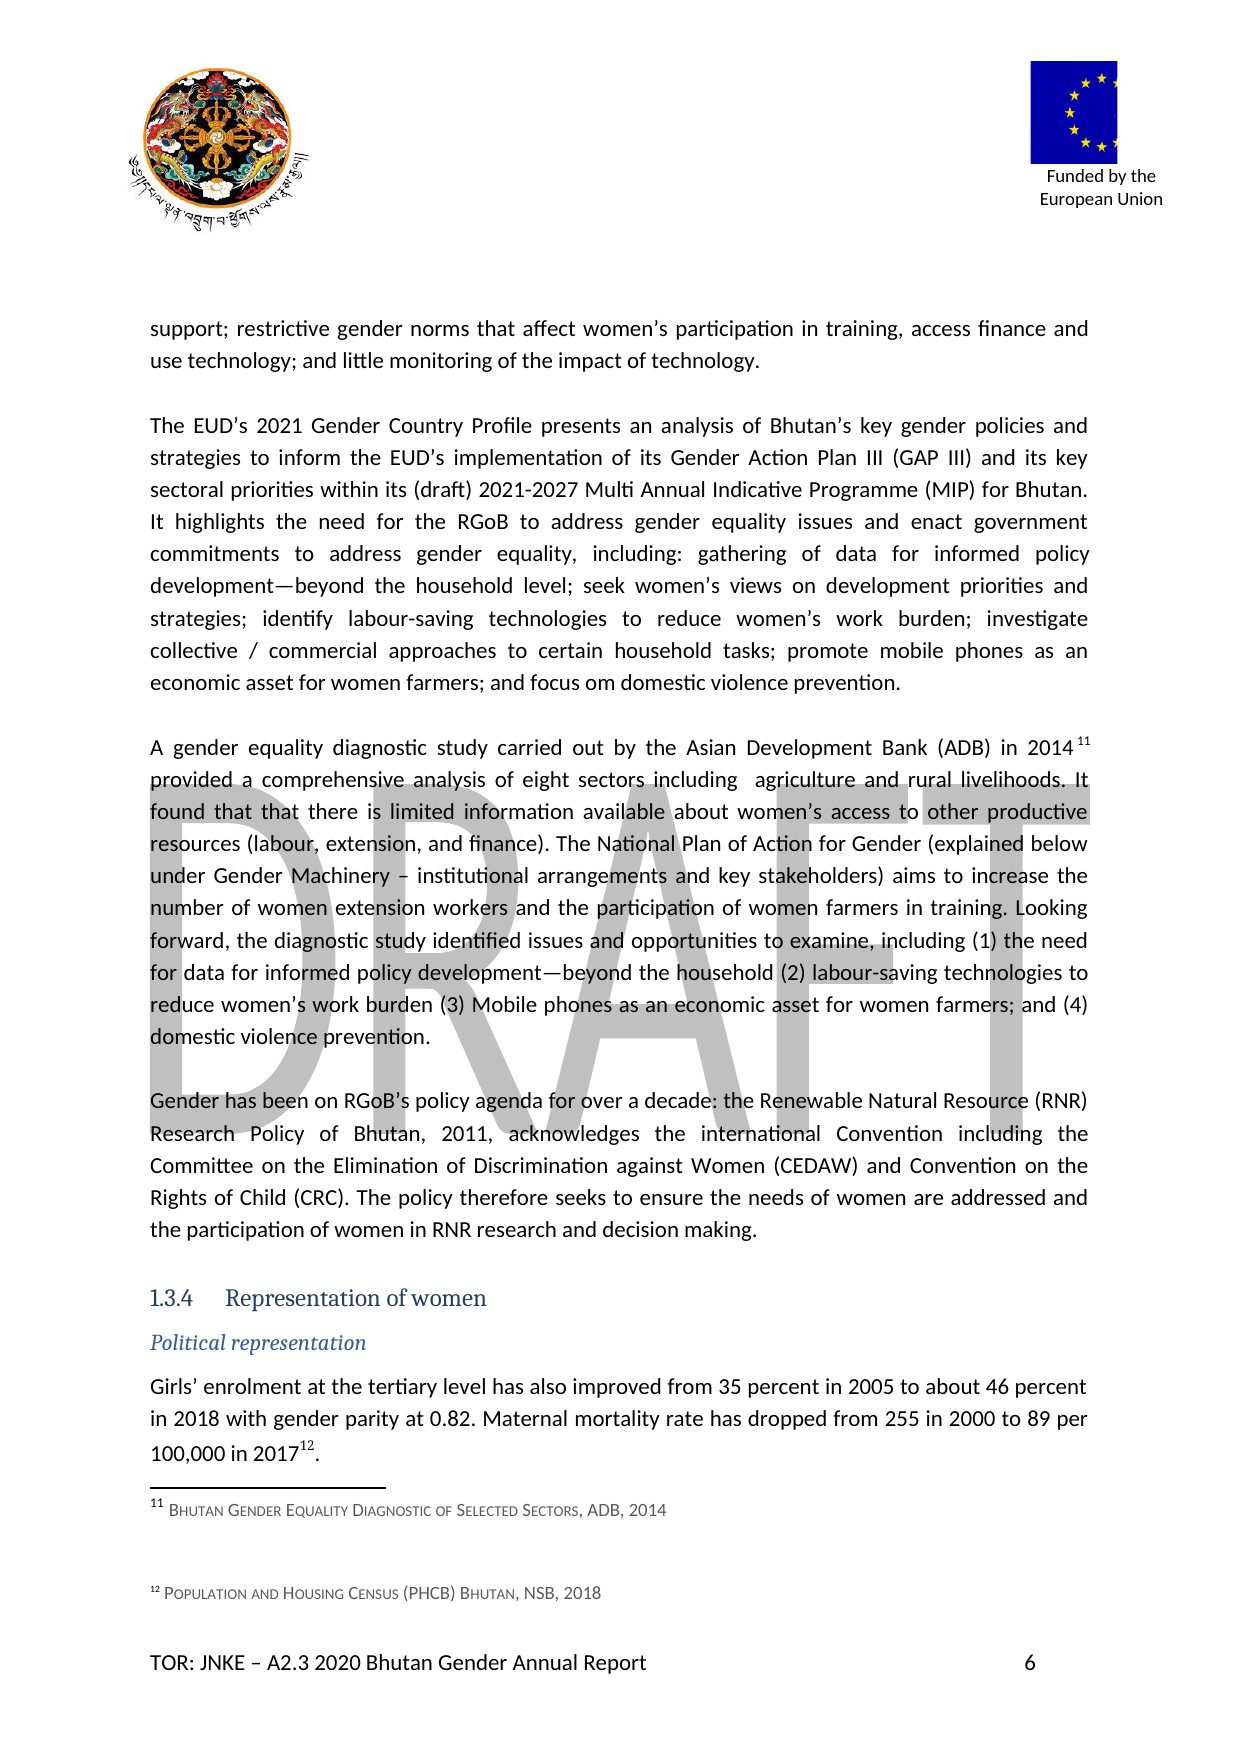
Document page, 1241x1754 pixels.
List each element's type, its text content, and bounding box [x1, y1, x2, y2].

picture [127, 61, 313, 236]
subtitle Representation of women [150, 1284, 1090, 1313]
subtitle Political representation [150, 1329, 1090, 1356]
text A gender equality diagnostic study carried out by the Asian Development Bank (ADB) in 2014 provided a comprehensive analysis of eight sectors including agriculture and rural livelihoods. It found that that there is limited information available about women’s access to other productive resources (labour, extension, and finance). The National Plan of Action for Gender (explained below under Gender Machinery – institutional arrangements and key stakeholders) aims to increase the number of women extension workers and the participation of women farmers in training. Looking forward, the diagnostic study identified issues and opportunities to examine, including (1) the need for data for informed policy development—beyond the household (2) labour-saving technologies to reduce women’s work burden (3) Mobile phones as an economic asset for women farmers; and (4) domestic violence prevention. [150, 733, 1090, 1050]
text The EUD’s 2021 Gender Country Profile presents an analysis of Bhutan’s key gender policies and strategies to inform the EUD’s implementation of its Gender Action Plan III (GAP III) and its key sectoral priorities within its (draft) 2021-2027 Multi Annual Indicative Programme (MIP) for Bhutan. It highlights the need for the RGoB to address gender equality issues and enact government commitments to address gender equality, including: gathering of data for informed policy development—beyond the household level; seek women’s views on development priorities and strategies; identify labour-saving technologies to reduce women’s work burden; investigate collective / commercial approaches to certain household tasks; promote mobile phones as an economic asset for women farmers; and focus om domestic violence prevention. [150, 411, 1090, 696]
text Gender has been on RGoB’s policy agenda for over a decade: the Renewable Natural Resource (RNR) Research Policy of Bhutan, 2011, acknowledges the international Convention including the Committee on the Elimination of Discrimination against Women (CEDAW) and Convention on the Rights of Child (CRC). The policy therefore seeks to ensure the needs of women are addressed and the participation of women in RNR research and decision making. [150, 1087, 1090, 1243]
text Girls’ enrolment at the tertiary level has also improved from 35 percent in 2005 to about 46 percent in 2018 with gender parity at 0.82. Maternal mortality rate has dropped from 255 in 2000 to 89 per 100,000 in 2017. [150, 1372, 1090, 1468]
picture [1030, 61, 1118, 164]
